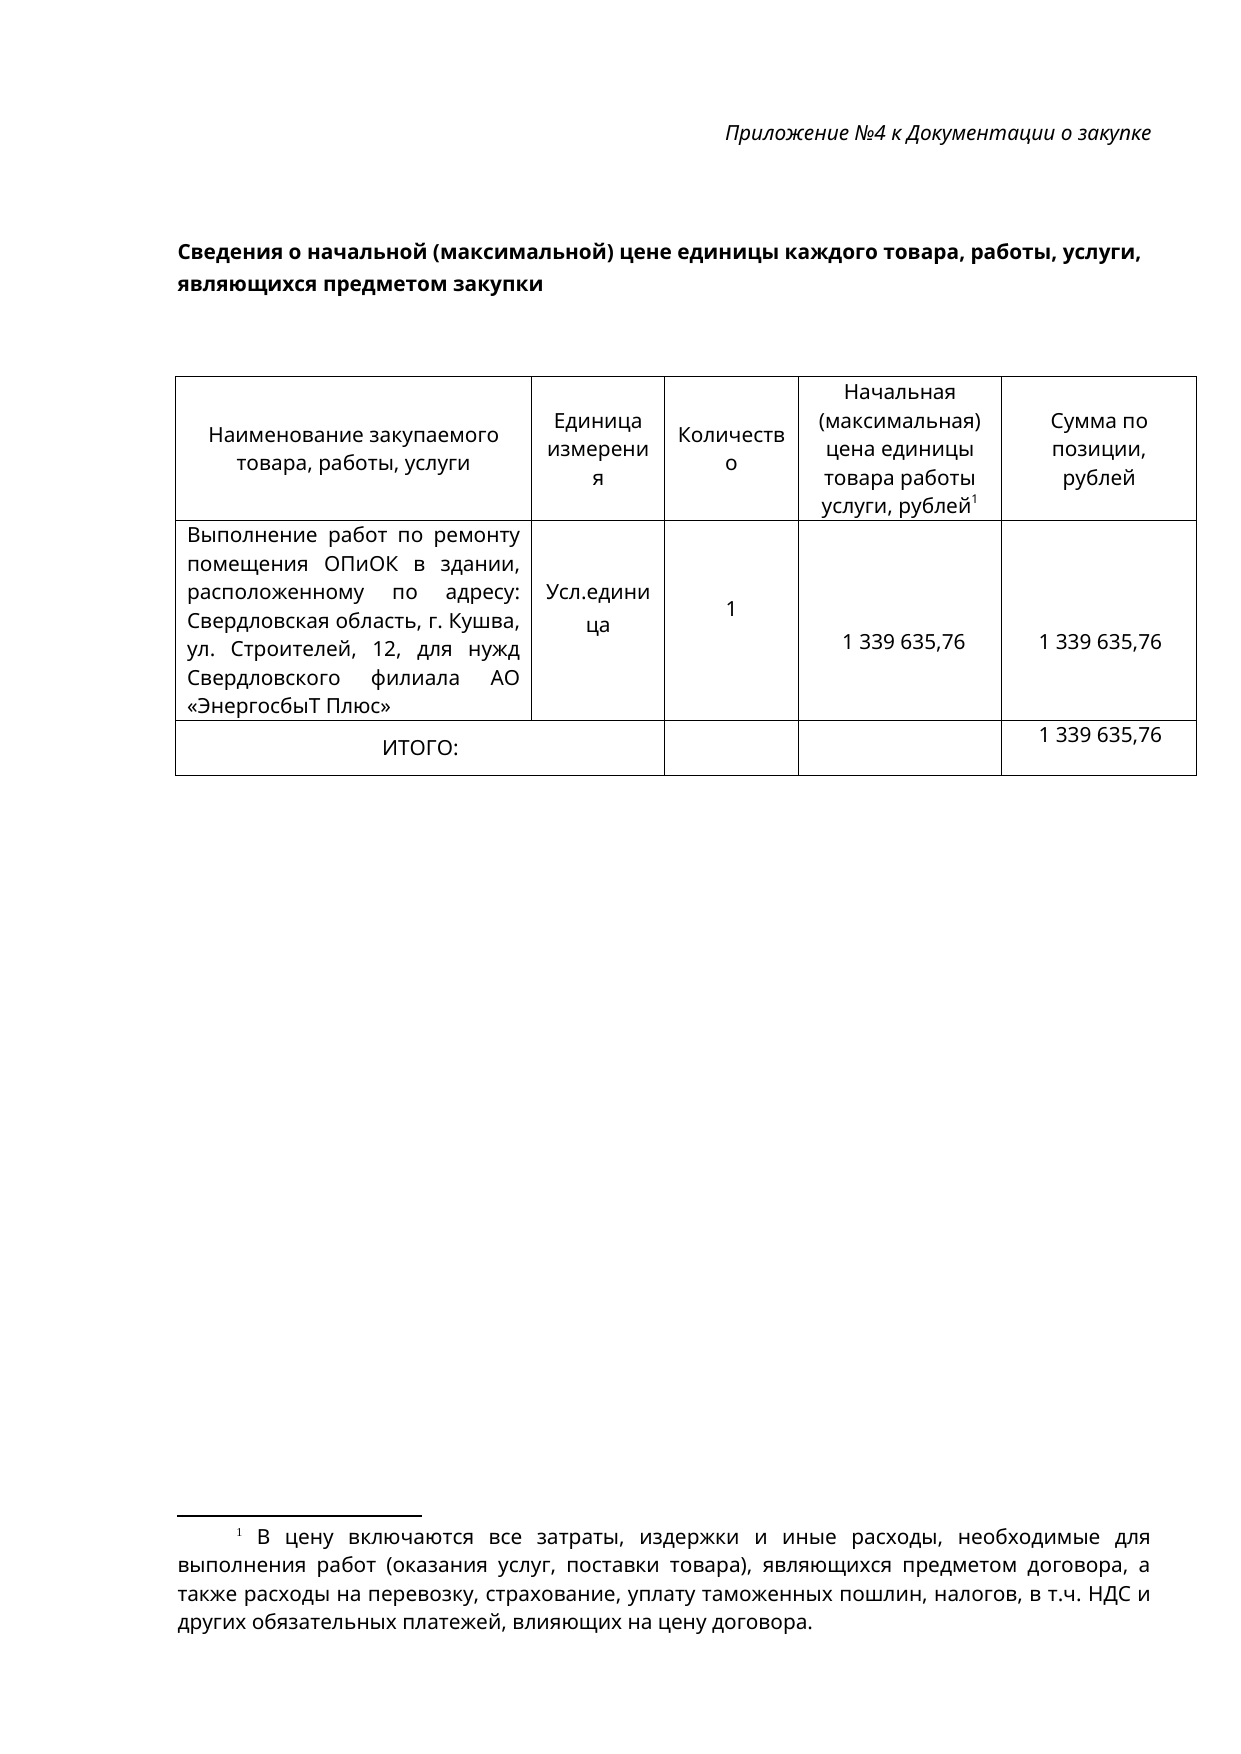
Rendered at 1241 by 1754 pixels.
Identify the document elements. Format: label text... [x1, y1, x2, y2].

table_cell 1 [665, 521, 798, 719]
list Приложение №4 к Документации о закупке [252, 118, 1152, 147]
table_header Сумма по позиции, рублей [1002, 377, 1196, 519]
table_cell 1 339 635,76 [1002, 521, 1196, 719]
table_cell Усл.единица [532, 521, 664, 719]
table_header Наименование закупаемого товара, работы, услуги [176, 377, 531, 519]
table_cell 1 339 635,76 [1002, 721, 1196, 774]
text Сведения о начальной (максимальной) цене единицы каждого товара, работы, услуги, являющихся предметом закупки [177, 237, 1152, 298]
table_header Начальная (максимальная) цена единицы товара работы услуги, рублей [799, 377, 1001, 519]
table_cell 1 339 635,76 [799, 521, 1001, 719]
table_cell ИТОГО: [176, 721, 664, 774]
table_cell [665, 721, 798, 774]
table_cell [799, 721, 1001, 774]
table_header Количество [665, 377, 798, 519]
table_header Единица измерения [532, 377, 664, 519]
table_cell Выполнение работ по ремонту помещения ОПиОК в здании, расположенному по адресу: Свердловская область, г. Кушва, ул. Строителей, 12, для нужд Свердловского филиала АО «ЭнергосбыТ Плюс» [176, 521, 531, 719]
